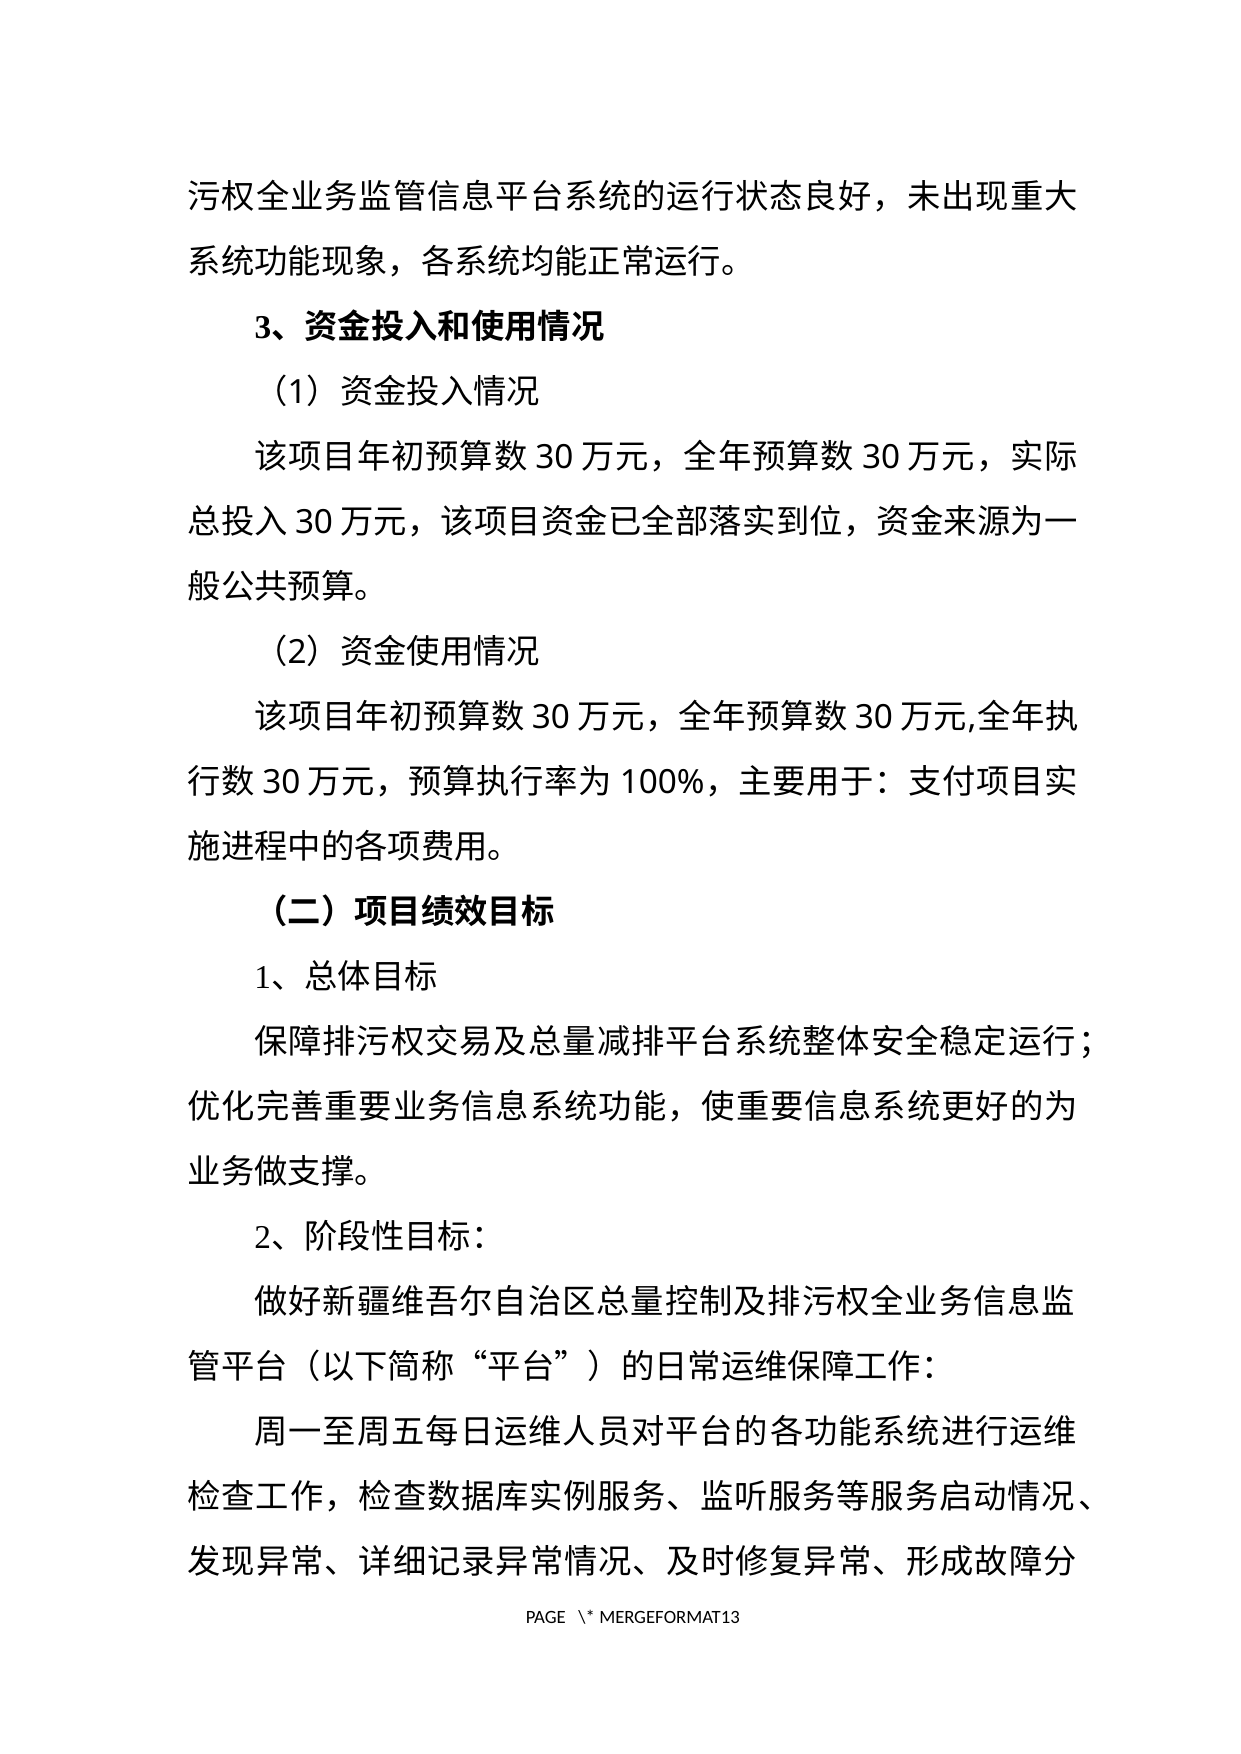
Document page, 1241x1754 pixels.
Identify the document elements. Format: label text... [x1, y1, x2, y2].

list 阶段性目标： [187, 1202, 1078, 1267]
text （二）项目绩效目标 [187, 877, 1078, 942]
text 该项目年初预算数30万元，全年预算数30万元，实际总投入30万元，该项目资金已全部落实到位，资金来源为一般公共预算。 [187, 422, 1078, 617]
text 3、资金投入和使用情况 [187, 292, 1078, 357]
text 保障排污权交易及总量减排平台系统整体安全稳定运行；优化完善重要业务信息系统功能，使重要信息系统更好的为业务做支撑。 [187, 1007, 1078, 1202]
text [187, 162, 1078, 292]
text （2）资金使用情况 [187, 617, 1078, 682]
text （1）资金投入情况 [187, 357, 1078, 422]
text 做好新疆维吾尔自治区总量控制及排污权全业务信息监管平台（以下简称“平台”）的日常运维保障工作： [187, 1267, 1078, 1397]
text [187, 1397, 1078, 1592]
text 1、总体目标 [187, 942, 1078, 1007]
title 该项目年初预算数30万元，全年预算数30万元,全年执行数30万元，预算执行率为100%，主要用于：支付项目实施进程中的各项费用。 [187, 682, 1078, 877]
